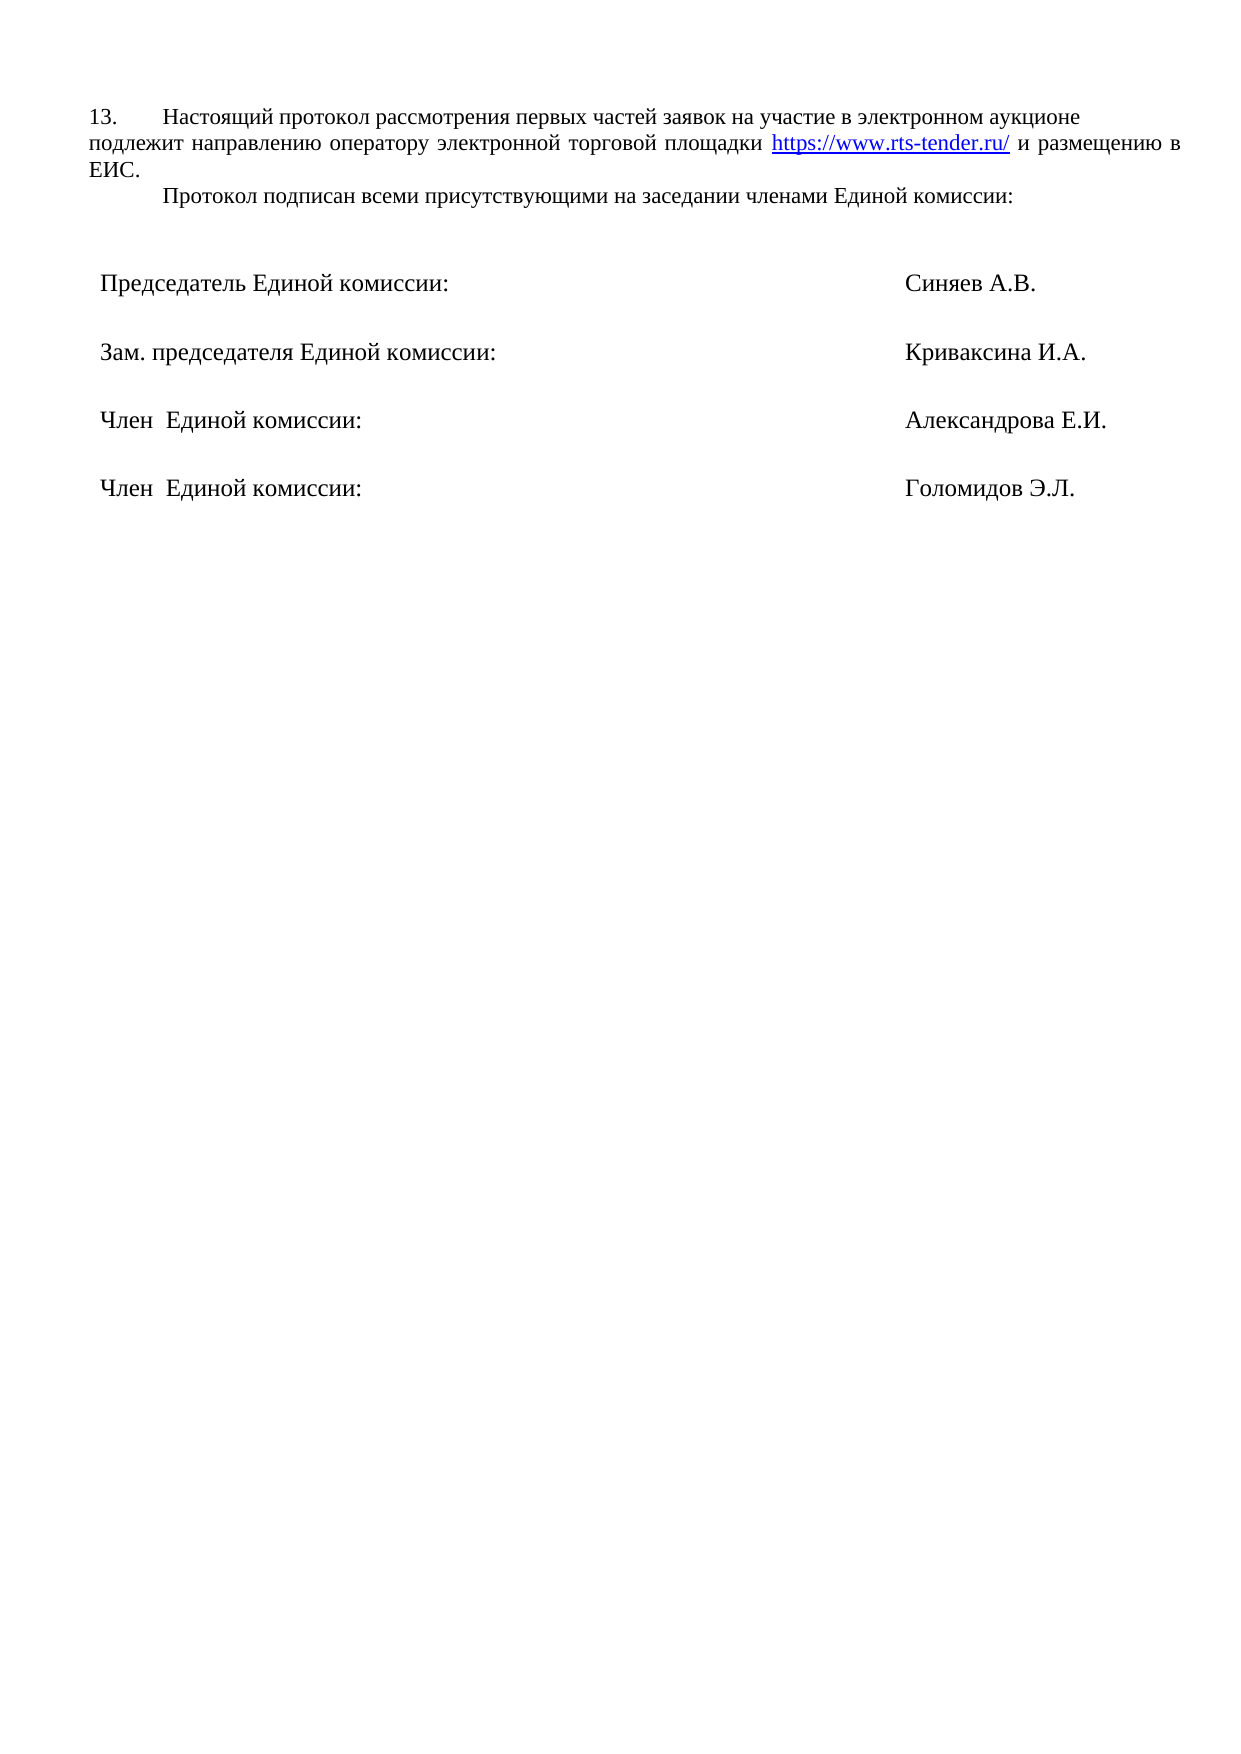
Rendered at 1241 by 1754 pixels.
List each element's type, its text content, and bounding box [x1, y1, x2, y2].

table_cell Член Единой комиссии: [89, 405, 894, 473]
table_cell Голомидов Э.Л. [894, 473, 1158, 541]
table_cell Криваксина И.А. [894, 337, 1158, 405]
table_header Председатель Единой комиссии: [89, 269, 894, 337]
table_cell Зам. председателя Единой комиссии: [89, 337, 894, 405]
table_cell Член Единой комиссии: [89, 473, 894, 541]
table_header Синяев А.В. [894, 269, 1158, 337]
table_cell Александрова Е.И. [894, 405, 1158, 473]
text подлежит направлению оператору электронной торговой площадки https://www.rts-tender.ru/ и размещению в ЕИС. [89, 129, 1181, 182]
text Протокол подписан всеми присутствующими на заседании членами Единой комиссии: [89, 182, 1181, 208]
text 13. Настоящий протокол рассмотрения первых частей заявок на участие в электронном аукционе [89, 103, 1181, 129]
